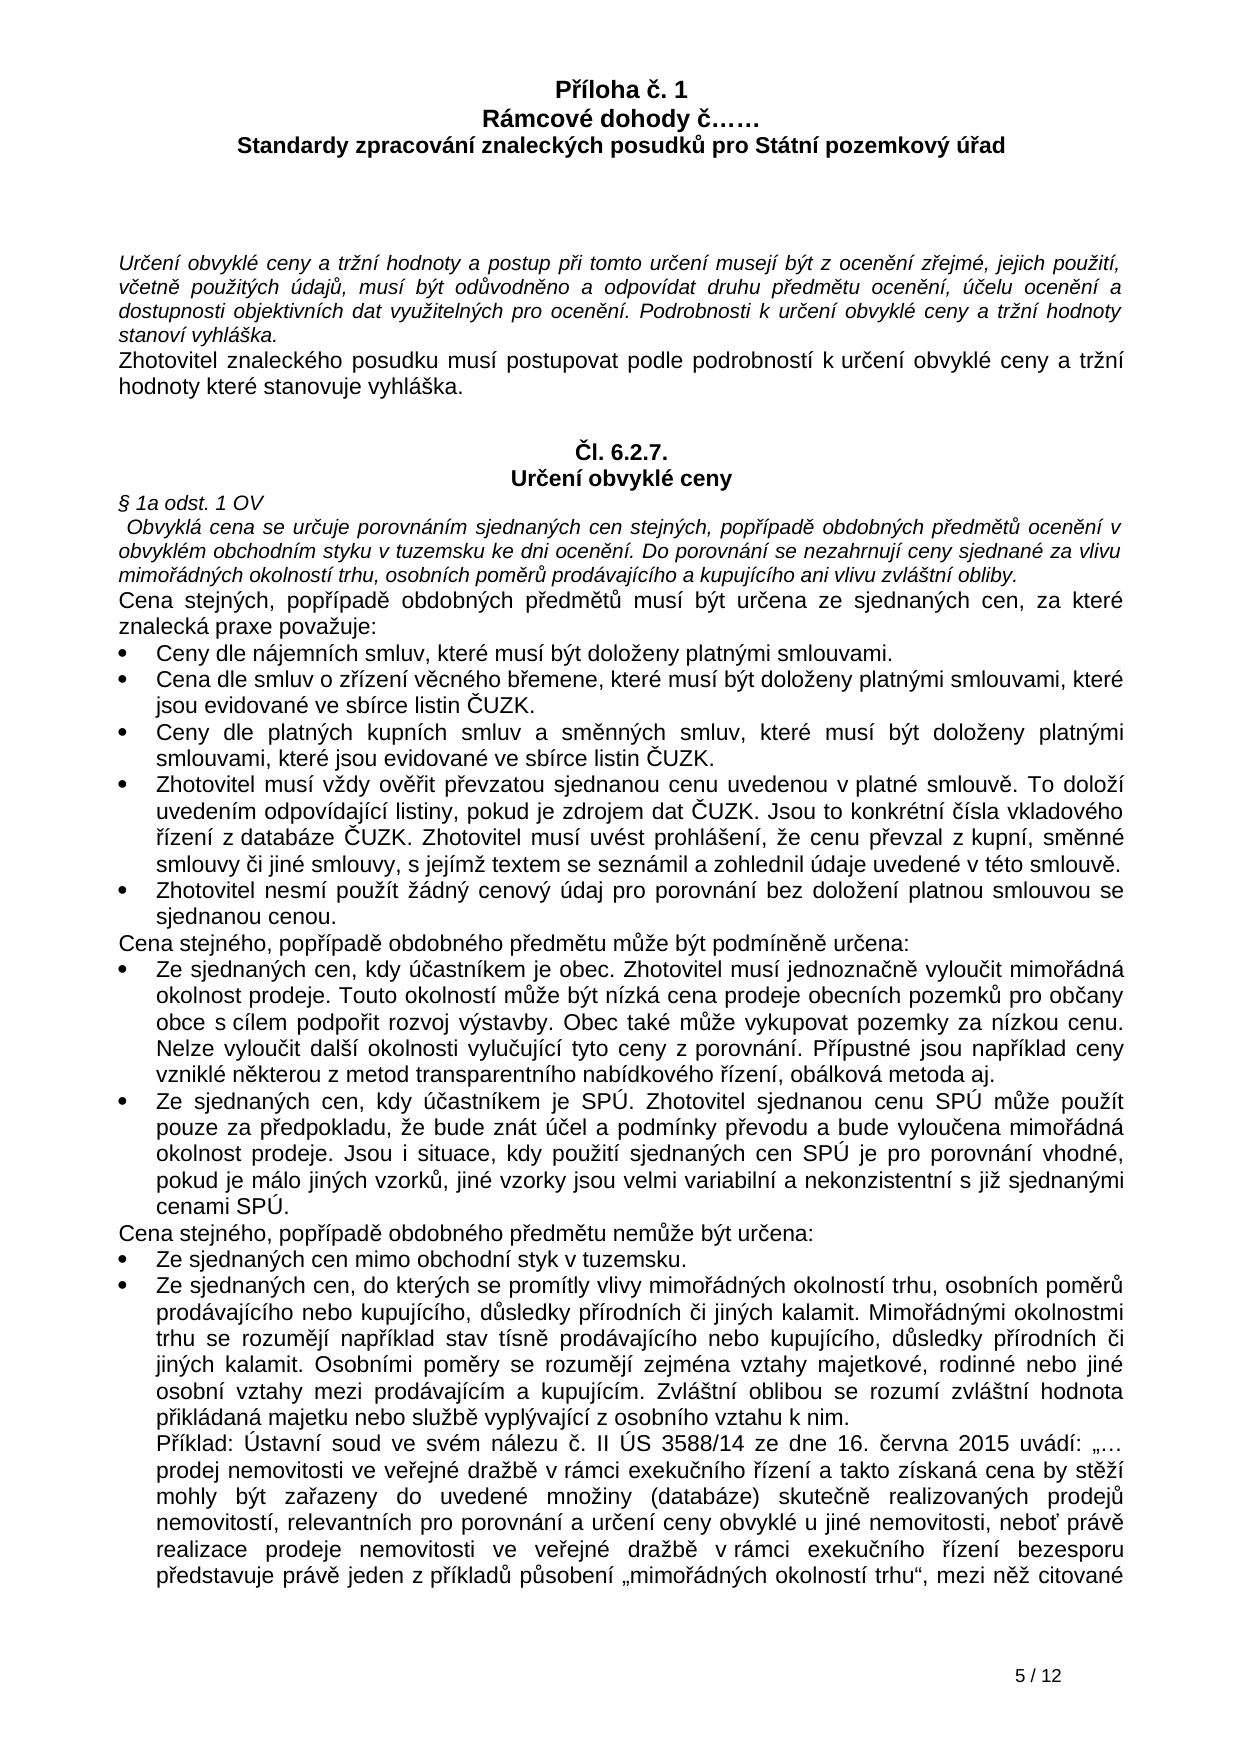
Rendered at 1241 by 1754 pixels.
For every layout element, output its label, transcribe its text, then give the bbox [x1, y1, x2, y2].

text Zhotovitel znaleckého posudku musí postupovat podle podrobností k určení obvyklé ceny a tržní hodnoty které stanovuje vyhláška. [118, 347, 1124, 399]
text Obvyklá cena se určuje porovnáním sjednaných cen stejných, popřípadě obdobných předmětů ocenění v obvyklém obchodním styku v tuzemsku ke dni ocenění. Do porovnání se nezahrnují ceny sjednané za vlivu mimořádných okolností trhu, osobních poměrů prodávajícího a kupujícího ani vlivu zvláštní obliby. [118, 515, 1124, 587]
list Cena stejného, popřípadě obdobného předmětu nemůže být určena: [118, 1219, 1124, 1246]
list Zhotovitel nesmí použít žádný cenový údaj pro porovnání bez doložení platnou smlouvou se sjednanou cenou. [118, 877, 1124, 929]
list Cena stejných, popřípadě obdobných předmětů musí být určena ze sjednaných cen, za které znalecká praxe považuje: [118, 587, 1124, 640]
text § 1a odst. 1 OV [118, 491, 1124, 515]
list Zhotovitel musí vždy ověřit převzatou sjednanou cenu uvedenou v platné smlouvě. To doloží uvedením odpovídající listiny, pokud je zdrojem dat ČUZK. Jsou to konkrétní čísla vkladového řízení z databáze ČUZK. Zhotovitel musí uvést prohlášení, že cenu převzal z kupní, směnné smlouvy či jiné smlouvy, s jejímž textem se seznámil a zohlednil údaje uvedené v této smlouvě. [118, 771, 1124, 877]
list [156, 1430, 1124, 1588]
list Ze sjednaných cen mimo obchodní styk v tuzemsku. [118, 1246, 1124, 1272]
list Cena dle smluv o zřízení věcného břemene, které musí být doloženy platnými smlouvami, které jsou evidované ve sbírce listin ČUZK. [118, 666, 1124, 719]
text Určení obvyklé ceny a tržní hodnoty a postup při tomto určení musejí být z ocenění zřejmé, jejich použití, včetně použitých údajů, musí být odůvodněno a odpovídat druhu předmětu ocenění, účelu ocenění a dostupnosti objektivních dat využitelných pro ocenění. Podrobnosti k určení obvyklé ceny a tržní hodnoty stanoví vyhláška. [118, 251, 1124, 347]
list Určení obvyklé ceny [118, 465, 1124, 491]
list Ceny dle nájemních smluv, které musí být doloženy platnými smlouvami. [118, 640, 1124, 666]
text Čl. 6.2.7. [118, 438, 1124, 465]
list Ze sjednaných cen, do kterých se promítly vlivy mimořádných okolností trhu, osobních poměrů prodávajícího nebo kupujícího, důsledky přírodních či jiných kalamit. Mimořádnými okolnostmi trhu se rozumějí například stav tísně prodávajícího nebo kupujícího, důsledky přírodních či jiných kalamit. Osobními poměry se rozumějí zejména vztahy majetkové, rodinné nebo jiné osobní vztahy mezi prodávajícím a kupujícím. Zvláštní oblibou se rozumí zvláštní hodnota přikládaná majetku nebo službě vyplývající z osobního vztahu k nim. [118, 1272, 1124, 1430]
list Ze sjednaných cen, kdy účastníkem je obec. Zhotovitel musí jednoznačně vyloučit mimořádná okolnost prodeje. Touto okolností může být nízká cena prodeje obecních pozemků pro občany obce s cílem podpořit rozvoj výstavby. Obec také může vykupovat pozemky za nízkou cenu. Nelze vyloučit další okolnosti vylučující tyto ceny z porovnání. Přípustné jsou například ceny vzniklé některou z metod transparentního nabídkového řízení, obálková metoda aj. [118, 956, 1124, 1088]
list Ze sjednaných cen, kdy účastníkem je SPÚ. Zhotovitel sjednanou cenu SPÚ může použít pouze za předpokladu, že bude znát účel a podmínky převodu a bude vyloučena mimořádná okolnost prodeje. Jsou i situace, kdy použití sjednaných cen SPÚ je pro porovnání vhodné, pokud je málo jiných vzorků, jiné vzorky jsou velmi variabilní a nekonzistentní s již sjednanými cenami SPÚ. [118, 1088, 1124, 1219]
text Cena stejného, popřípadě obdobného předmětu může být podmíněně určena: [118, 929, 1124, 956]
list Ceny dle platných kupních smluv a směnných smluv, které musí být doloženy platnými smlouvami, které jsou evidované ve sbírce listin ČUZK. [118, 719, 1124, 771]
